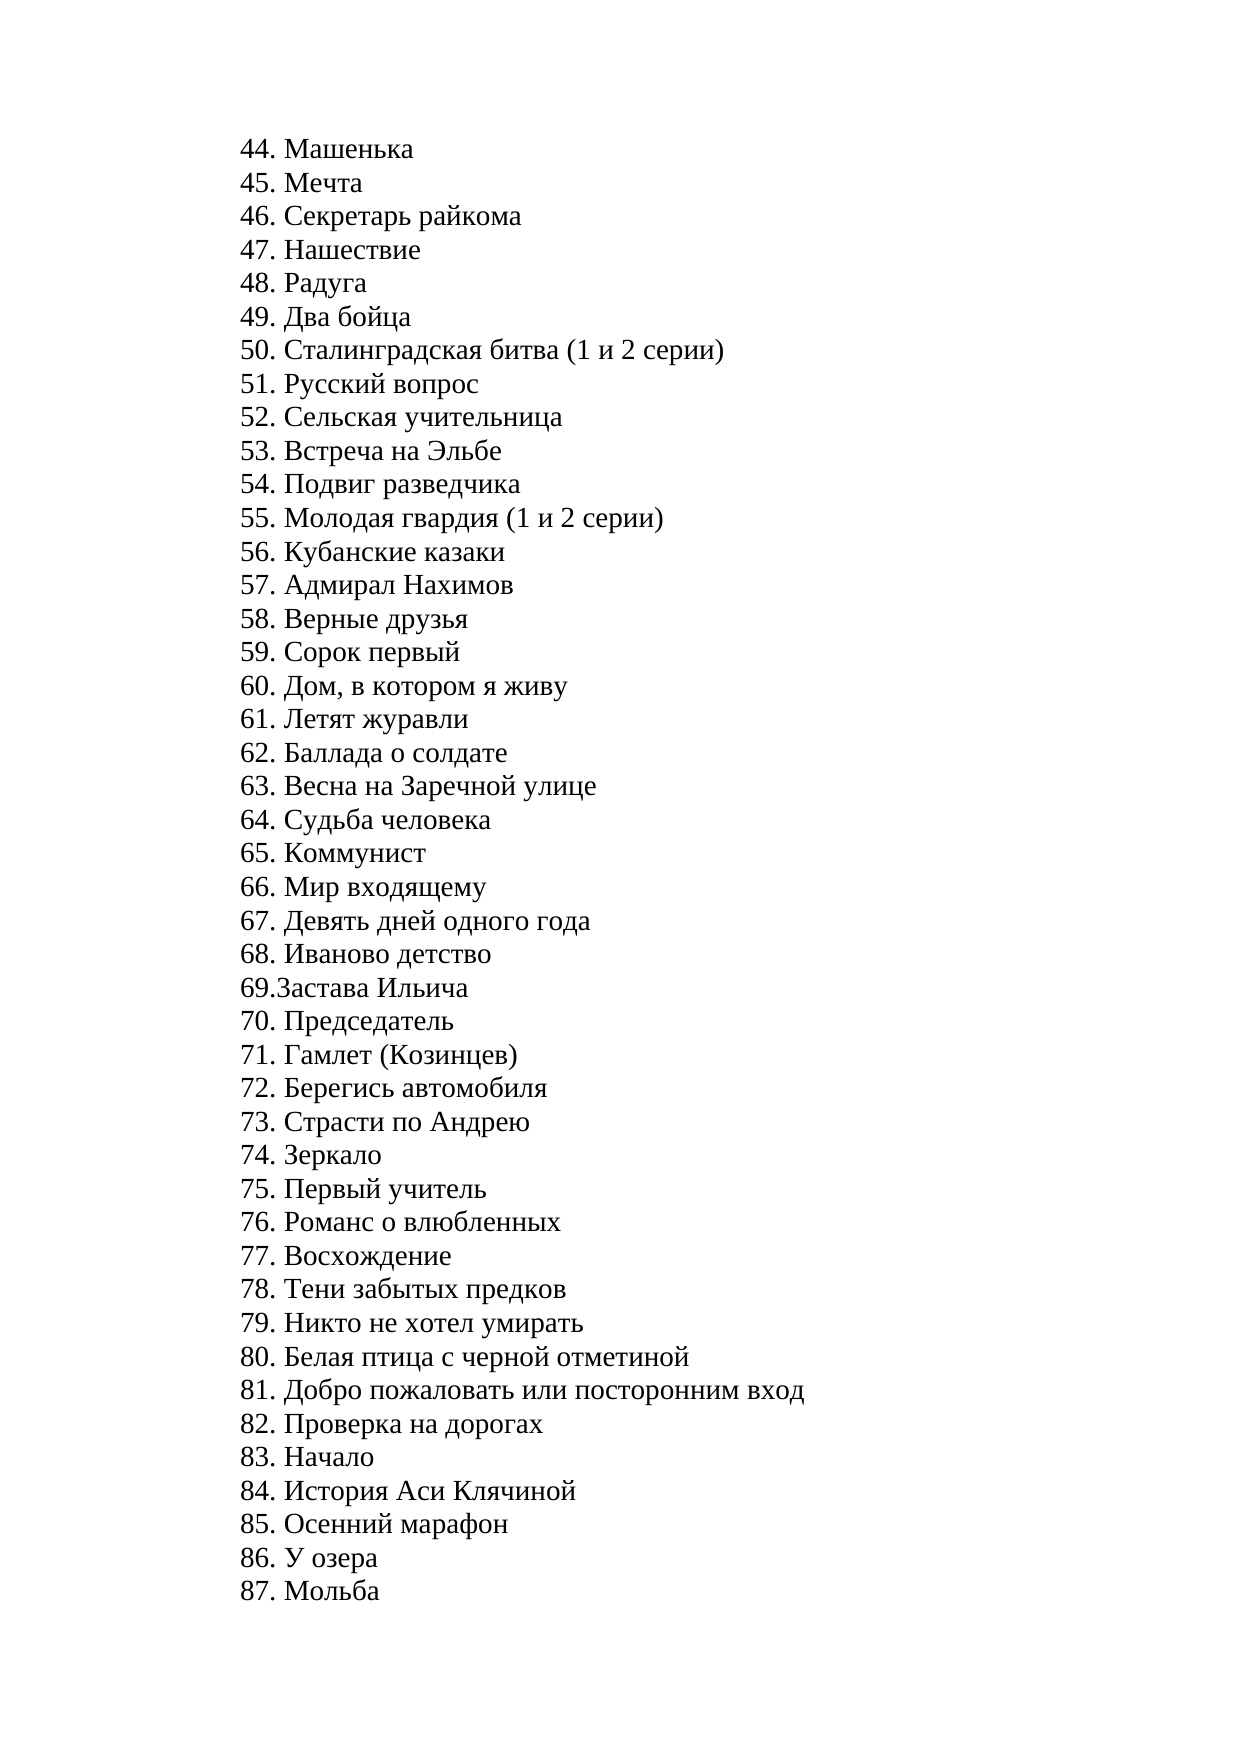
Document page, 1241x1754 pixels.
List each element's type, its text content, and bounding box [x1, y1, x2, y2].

text 83. Начало [177, 1439, 1152, 1473]
text 75. Первый учитель [177, 1171, 1152, 1204]
text 71. Гамлет (Козинцев) [177, 1037, 1152, 1070]
text 85. Осенний марафон [177, 1506, 1152, 1540]
text 68. Иваново детство [177, 936, 1152, 970]
text 78. Тени забытых предков [177, 1272, 1152, 1305]
text 81. Добро пожаловать или посторонним вход [177, 1372, 1152, 1406]
text 64. Судьба человека [177, 802, 1152, 836]
text 66. Мир входящему [177, 869, 1152, 903]
text 79. Никто не хотел умирать [177, 1305, 1152, 1339]
text 80. Белая птица с черной отметиной [177, 1339, 1152, 1372]
text 65. Коммунист [177, 836, 1152, 869]
text 58. Верные друзья [177, 601, 1152, 634]
text 74. Зеркало [177, 1137, 1152, 1171]
text 70. Председатель [177, 1003, 1152, 1037]
text 54. Подвиг разведчика [177, 467, 1152, 500]
text 49. Два бойца [177, 299, 1152, 332]
text 69.3астава Ильича [177, 970, 1152, 1003]
text 84. История Аси Клячиной [177, 1473, 1152, 1506]
text 50. Сталинградская битва (1 и 2 серии) [177, 332, 1152, 366]
text 76. Романс о влюбленных [177, 1204, 1152, 1238]
text 52. Сельская учительница [177, 399, 1152, 433]
text 72. Берегись автомобиля [177, 1070, 1152, 1104]
text 48. Радуга [177, 265, 1152, 299]
text 53. Встреча на Эльбе [177, 433, 1152, 467]
text 60. Дом, в котором я живу [177, 668, 1152, 701]
text 61. Летят журавли [177, 701, 1152, 735]
text 51. Русский вопрос [177, 366, 1152, 399]
text 67. Девять дней одного года [177, 903, 1152, 936]
text 46. Секретарь райкома [177, 198, 1152, 232]
text 87. Мольба [177, 1573, 1152, 1607]
text 47. Нашествие [177, 232, 1152, 265]
text 55. Молодая гвардия (1 и 2 серии) [177, 500, 1152, 534]
text 45. Мечта [177, 165, 1152, 198]
text 59. Сорок первый [177, 634, 1152, 668]
text 57. Адмирал Нахимов [177, 567, 1152, 601]
text 56. Кубанские казаки [177, 534, 1152, 567]
text 44. Машенька [177, 131, 1152, 165]
text 77. Восхождение [177, 1238, 1152, 1272]
text 73. Страсти по Андрею [177, 1104, 1152, 1137]
text 82. Проверка на дорогах [177, 1406, 1152, 1439]
text 62. Баллада о солдате [177, 735, 1152, 768]
text 63. Весна на Заречной улице [177, 768, 1152, 802]
text 86. У озера [177, 1540, 1152, 1573]
